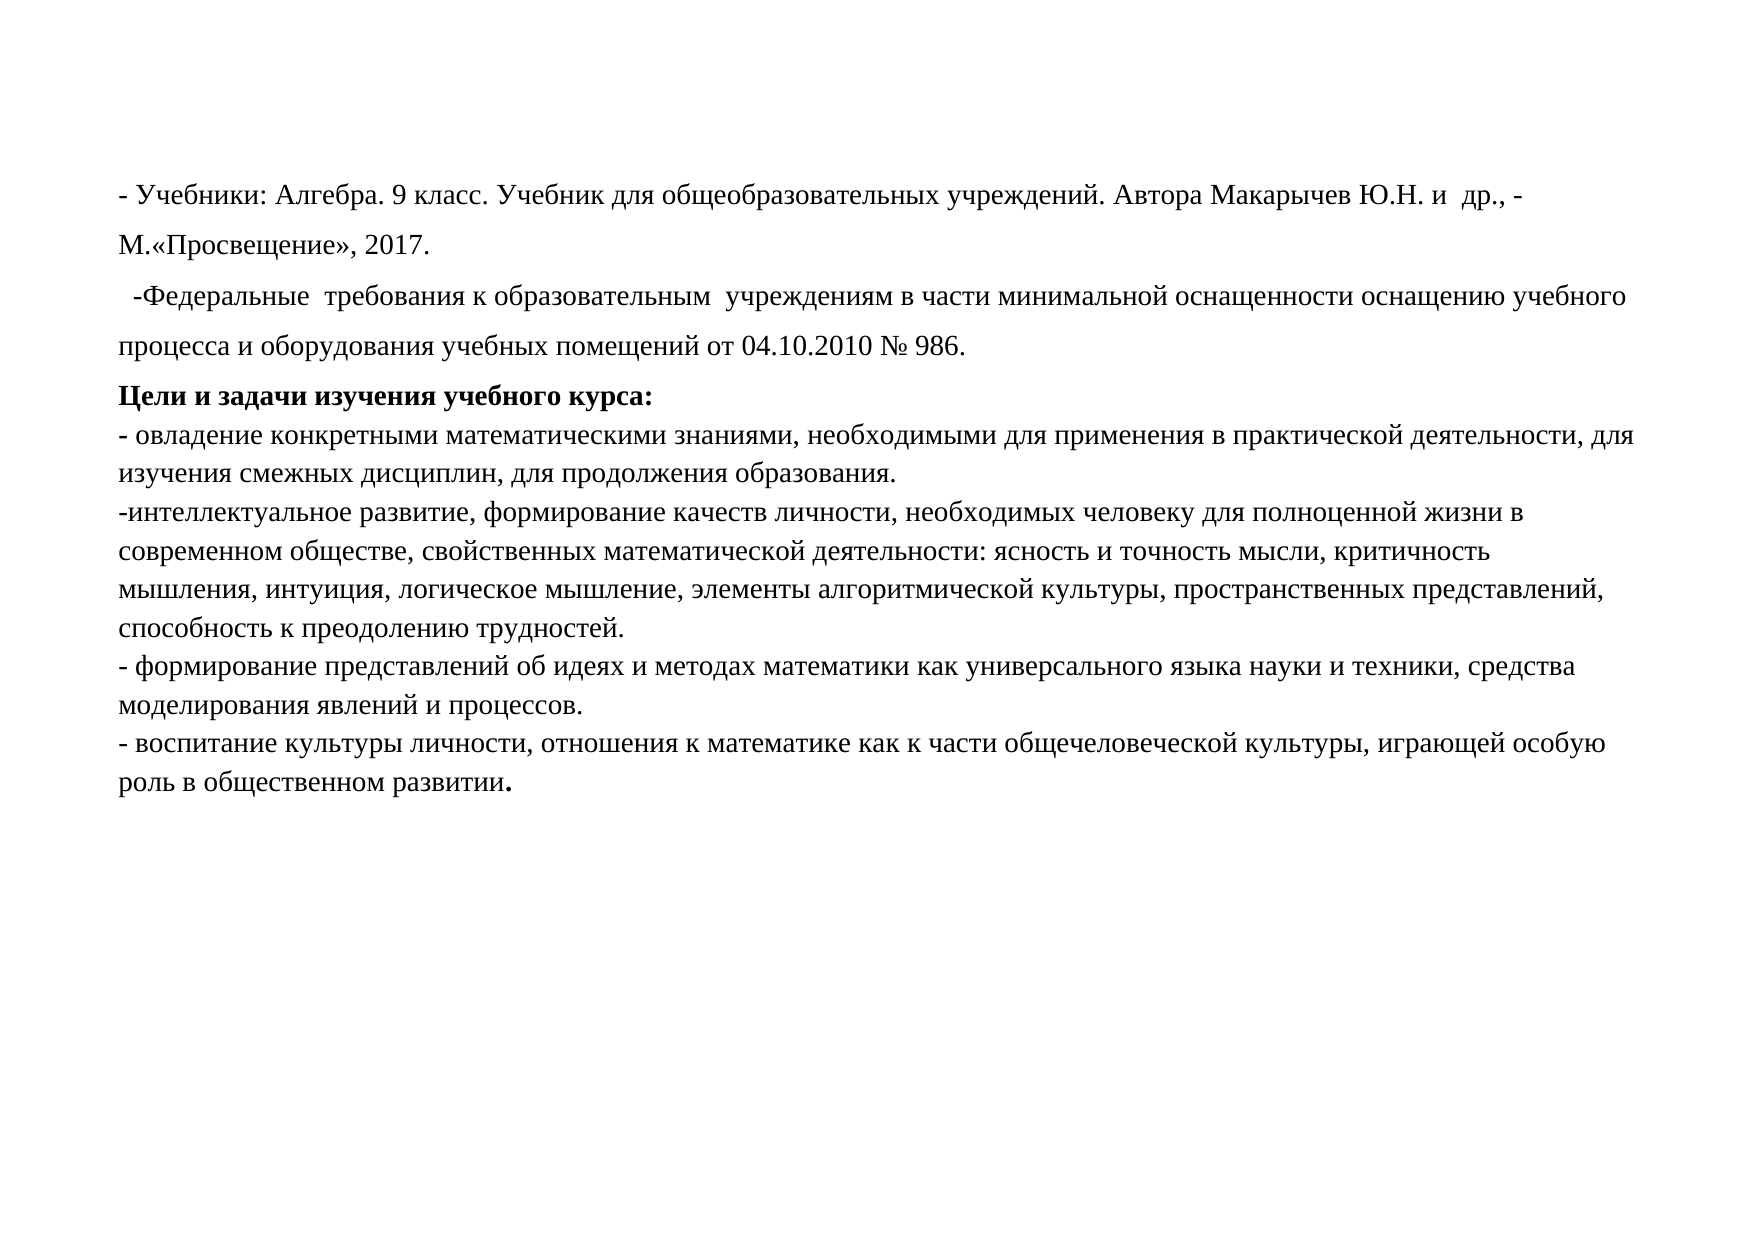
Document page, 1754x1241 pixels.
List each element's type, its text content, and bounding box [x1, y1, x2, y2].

text - овладение конкретными математическими знаниями, необходимыми для применения в практической деятельности, для изучения смежных дисциплин, для продолжения образования. [118, 417, 1636, 489]
text - воспитание культуры личности, отношения к математике как к части общечеловеческой культуры, играющей особую роль в общественном развитии. [118, 725, 1636, 797]
text -Федеральные требования к образовательным учреждениям в части минимальной оснащенности оснащению учебного процесса и оборудования учебных помещений от 04.10.2010 № 986. [118, 278, 1636, 362]
text - формирование представлений об идеях и методах математики как универсального языка науки и техники, средства моделирования явлений и процессов. [118, 648, 1636, 720]
text - Учебники: Алгебра. 9 класс. Учебник для общеобразовательных учреждений. Автора Макарычев Ю.Н. и др., - М.«Просвещение», 2017. [118, 177, 1636, 261]
text -интеллектуальное развитие, формирование качеств личности, необходимых человеку для полноценной жизни в современном обществе, свойственных математической деятельности: ясность и точность мысли, критичность мышления, интуиция, логическое мышление, элементы алгоритмической культуры, пространственных представлений, способность к преодолению трудностей. [118, 494, 1636, 643]
text Цели и задачи изучения учебного курса: [118, 378, 1636, 412]
